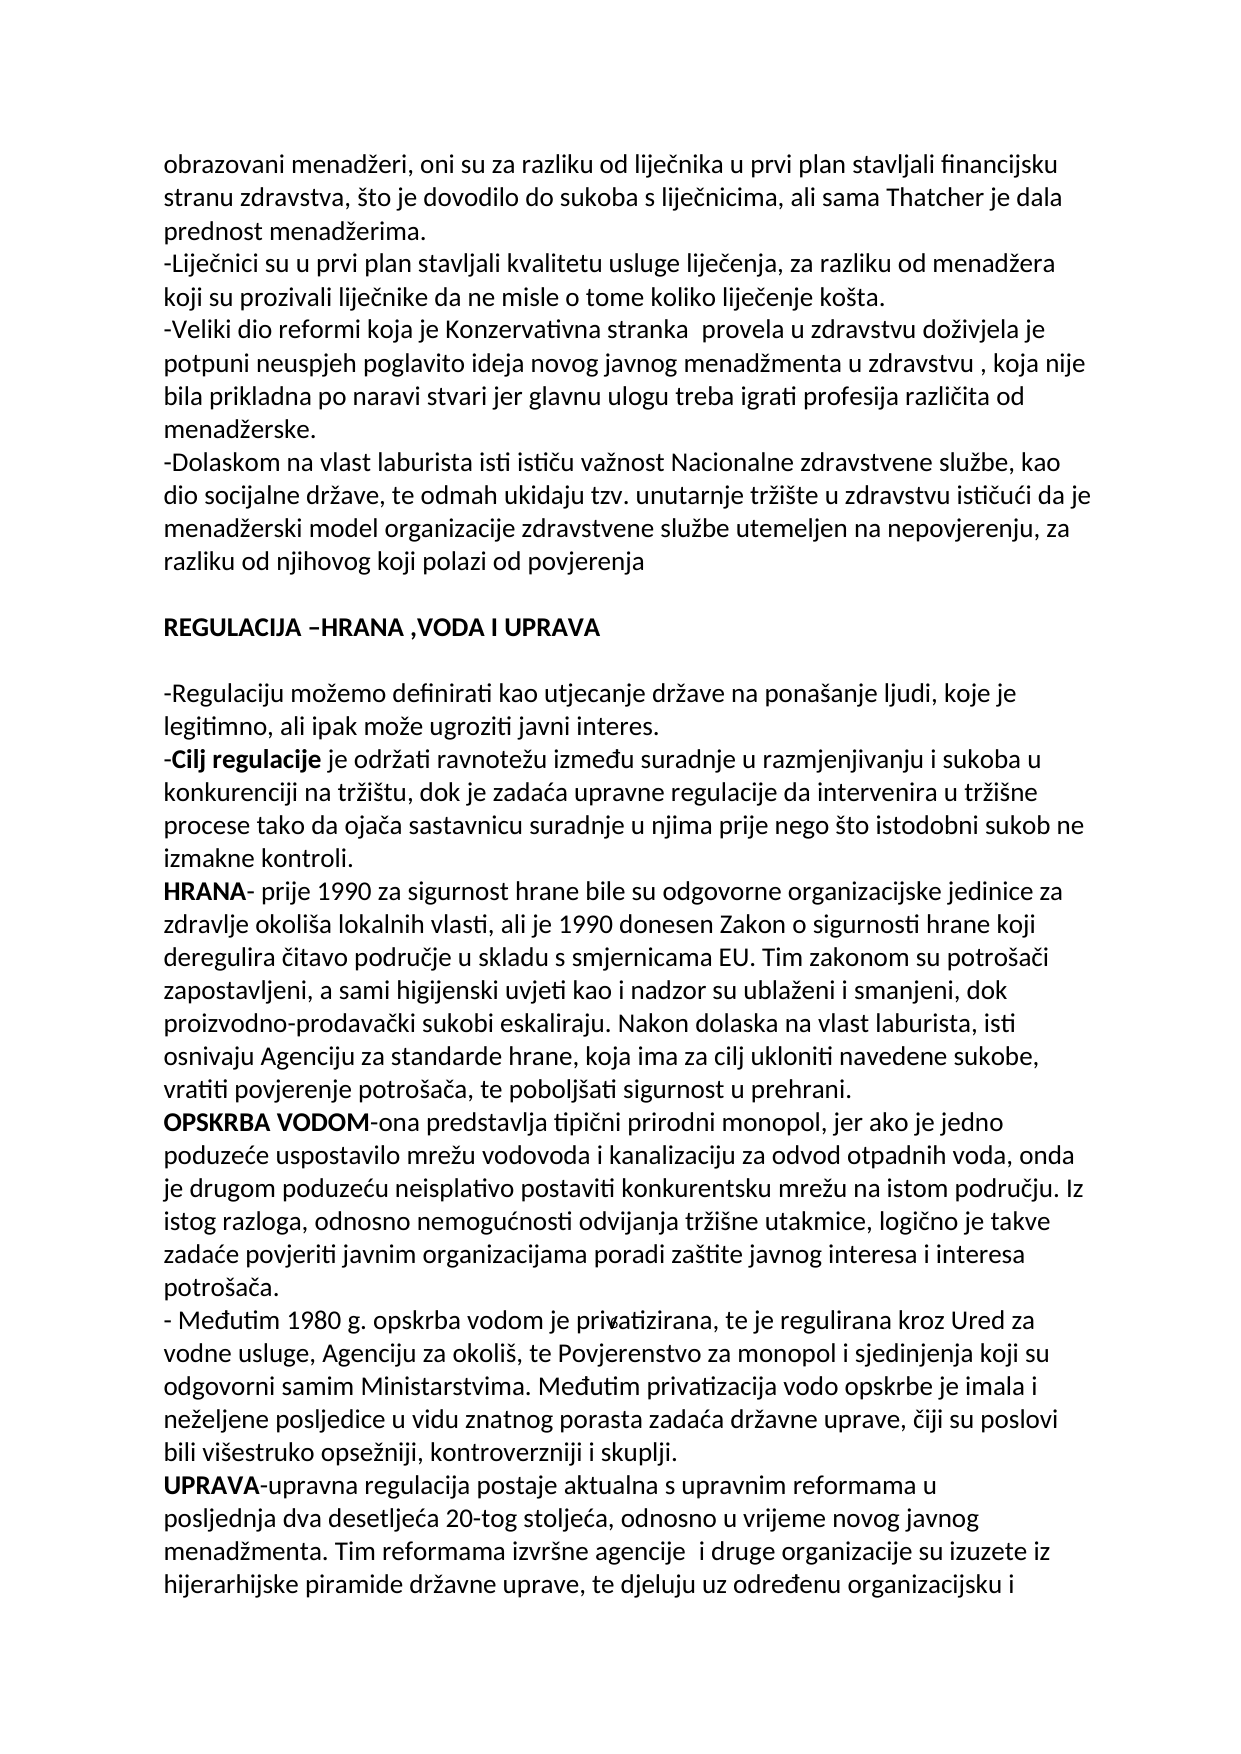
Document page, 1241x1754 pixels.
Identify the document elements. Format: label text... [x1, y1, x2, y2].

text -Cilj regulacije je održati ravnotežu između suradnje u razmjenjivanju i sukoba u konkurenciji na tržištu, dok je zadaća upravne regulacije da intervenira u tržišne procese tako da ojača sastavnicu suradnje u njima prije nego što istodobni sukob ne izmakne kontroli. [163, 742, 1093, 874]
text HRANA- prije 1990 za sigurnost hrane bile su odgovorne organizacijske jedinice za zdravlje okoliša lokalnih vlasti, ali je 1990 donesen Zakon o sigurnosti hrane koji deregulira čitavo područje u skladu s smjernicama EU. Tim zakonom su potrošači zapostavljeni, a sami higijenski uvjeti kao i nadzor su ublaženi i smanjeni, dok proizvodno-prodavački sukobi eskaliraju. Nakon dolaska na vlast laburista, isti osnivaju Agenciju za standarde hrane, koja ima za cilj ukloniti navedene sukobe, vratiti povjerenje potrošača, te poboljšati sigurnost u prehrani. [163, 874, 1093, 1105]
text REGULACIJA –HRANA ,VODA I UPRAVA [163, 610, 1093, 643]
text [163, 1303, 1093, 1601]
text -Dolaskom na vlast laburista isti ističu važnost Nacionalne zdravstvene službe, kao dio socijalne države, te odmah ukidaju tzv. unutarnje tržište u zdravstvu ističući da je menadžerski model organizacije zdravstvene službe utemeljen na nepovjerenju, za razliku od njihovog koji polazi od povjerenja [163, 445, 1093, 577]
text -Veliki dio reformi koja je Konzervativna stranka provela u zdravstvu doživjela je potpuni neuspjeh poglavito ideja novog javnog menadžmenta u zdravstvu , koja nije bila prikladna po naravi stvari jer glavnu ulogu treba igrati profesija različita od menadžerske. [163, 313, 1093, 445]
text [163, 148, 1093, 247]
text -Liječnici su u prvi plan stavljali kvalitetu usluge liječenja, za razliku od menadžera koji su prozivali liječnike da ne misle o tome koliko liječenje košta. [163, 247, 1093, 313]
text OPSKRBA VODOM-ona predstavlja tipični prirodni monopol, jer ako je jedno poduzeće uspostavilo mrežu vodovoda i kanalizaciju za odvod otpadnih voda, onda je drugom poduzeću neisplativo postaviti konkurentsku mrežu na istom području. Iz istog razloga, odnosno nemogućnosti odvijanja tržišne utakmice, logično je takve zadaće povjeriti javnim organizacijama poradi zaštite javnog interesa i interesa potrošača. [163, 1105, 1093, 1303]
text -Regulaciju možemo definirati kao utjecanje države na ponašanje ljudi, koje je legitimno, ali ipak može ugroziti javni interes. [163, 676, 1093, 742]
